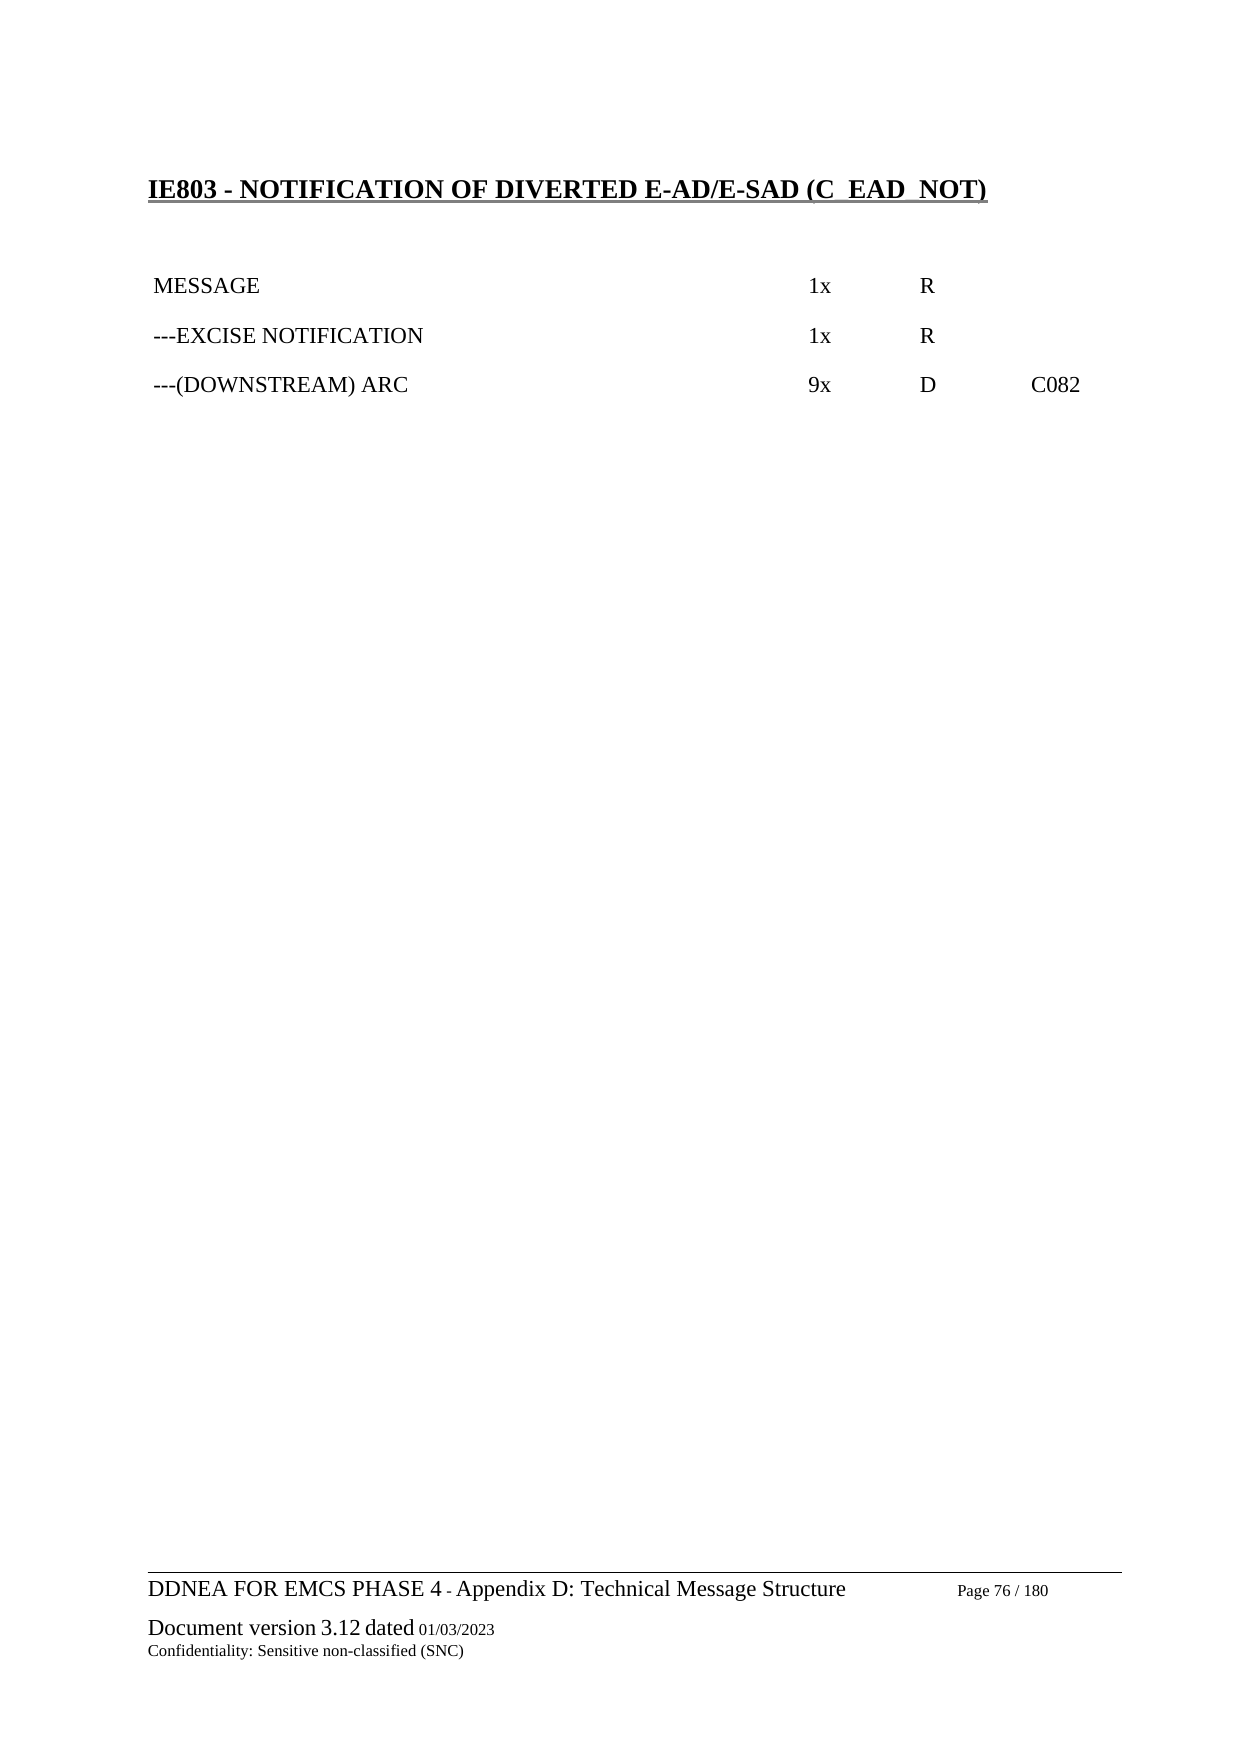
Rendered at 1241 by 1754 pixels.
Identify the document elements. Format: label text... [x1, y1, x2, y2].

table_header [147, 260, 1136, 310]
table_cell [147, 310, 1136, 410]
subtitle IE803 - NOTIFICATION OF DIVERTED E-AD/E-SAD (C_EAD_NOT) [148, 173, 1122, 204]
